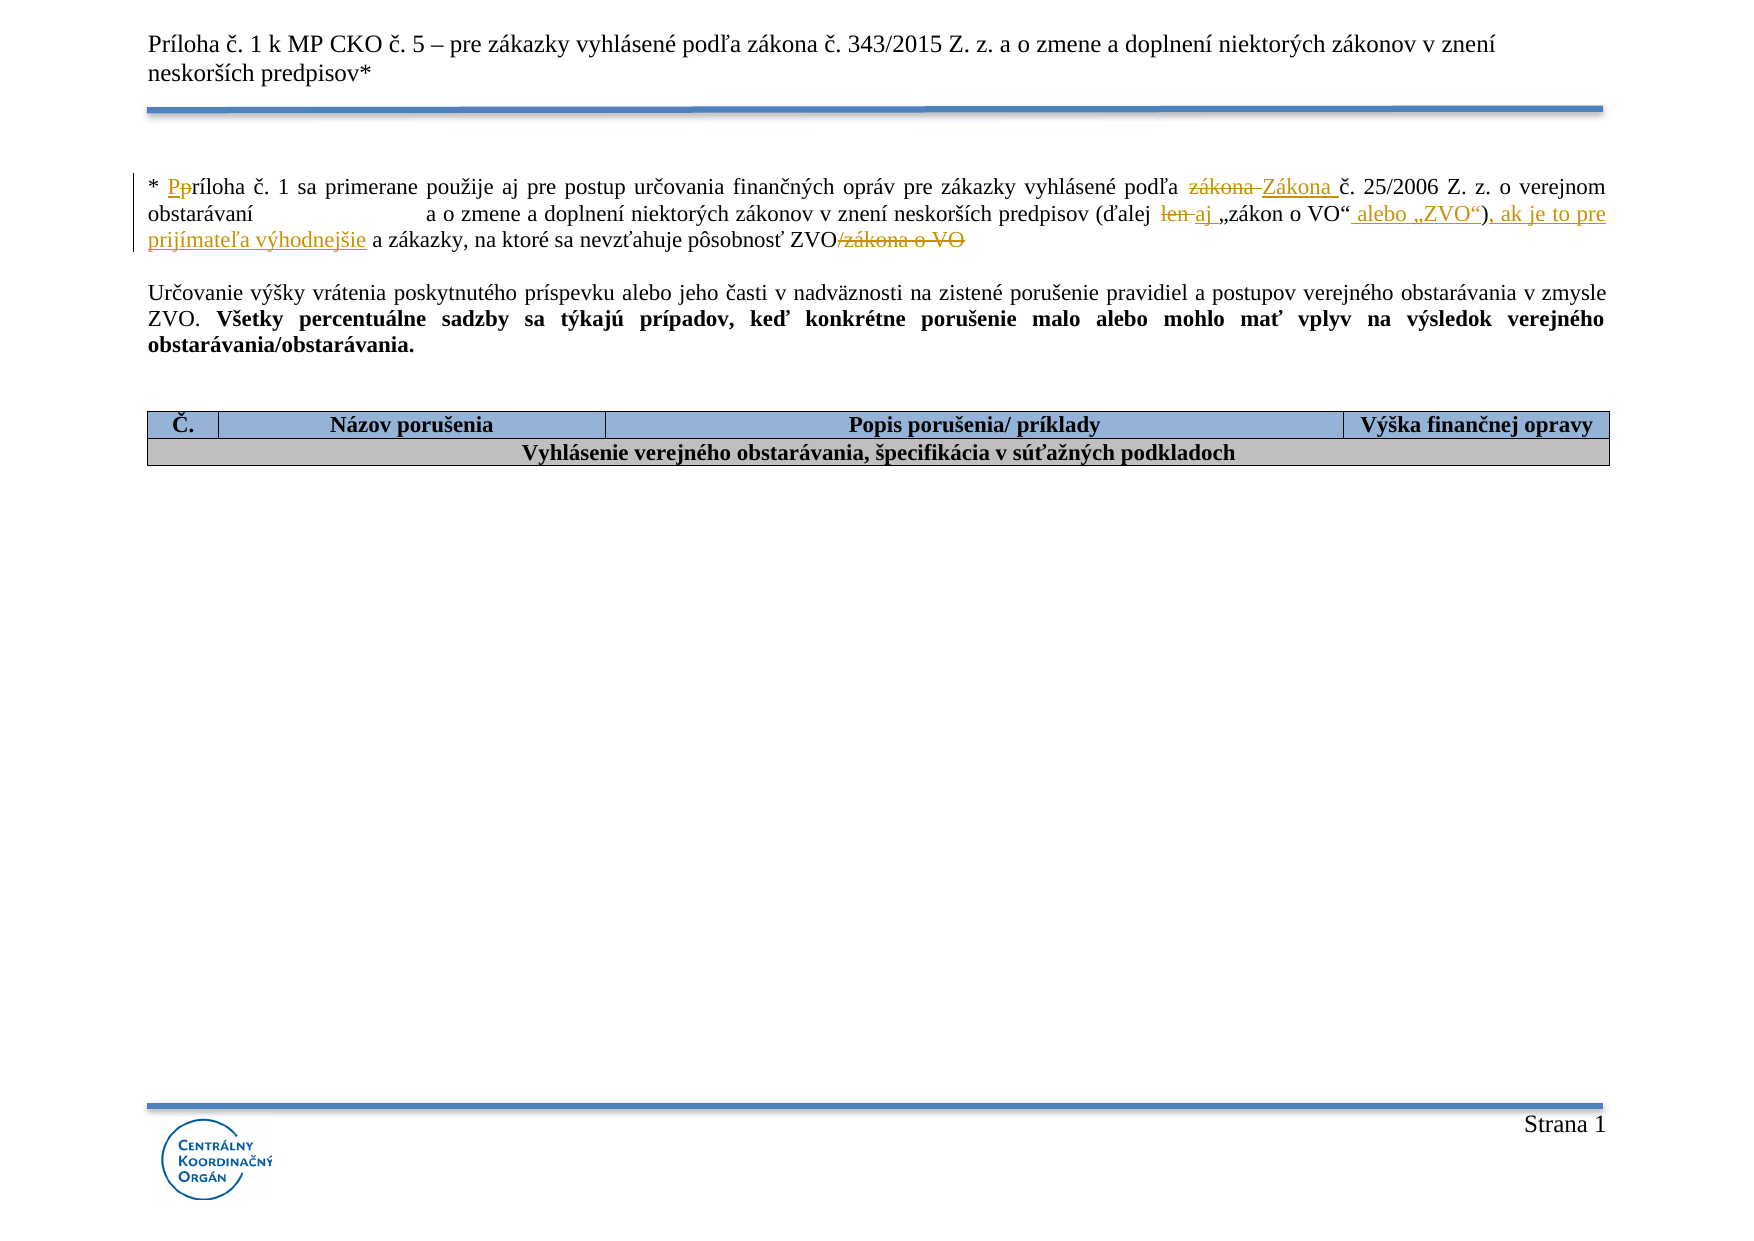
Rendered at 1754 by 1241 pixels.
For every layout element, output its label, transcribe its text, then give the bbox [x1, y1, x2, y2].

text * ríloha č. 1 sa primerane použije aj pre postup určovania finančných opráv pre zákazky vyhlásené podľa č. 25/2006 Z. z. o verejnom obstarávaní a o zmene a doplnení niektorých zákonov v znení neskorších predpisov (ďalej „zákon o VO“) a zákazky, na ktoré sa nevzťahuje pôsobnosť ZVO [148, 173, 1606, 252]
table_header Č. [148, 412, 218, 438]
table_cell Vyhlásenie verejného obstarávania, špecifikácia v súťažných podkladoch [148, 439, 1609, 465]
table_header Výška finančnej opravy [1344, 412, 1609, 438]
table_header Popis porušenia/ príklady [606, 412, 1343, 438]
text Určovanie výšky vrátenia poskytnutého príspevku alebo jeho časti v nadväznosti na zistené porušenie pravidiel a postupov verejného obstarávania v zmysle ZVO. Všetky percentuálne sadzby sa týkajú prípadov, keď konkrétne porušenie malo alebo mohlo mať vplyv na výsledok verejného obstarávania/obstarávania. [148, 279, 1606, 358]
picture [159, 1117, 272, 1199]
table_header Názov porušenia [219, 412, 605, 438]
